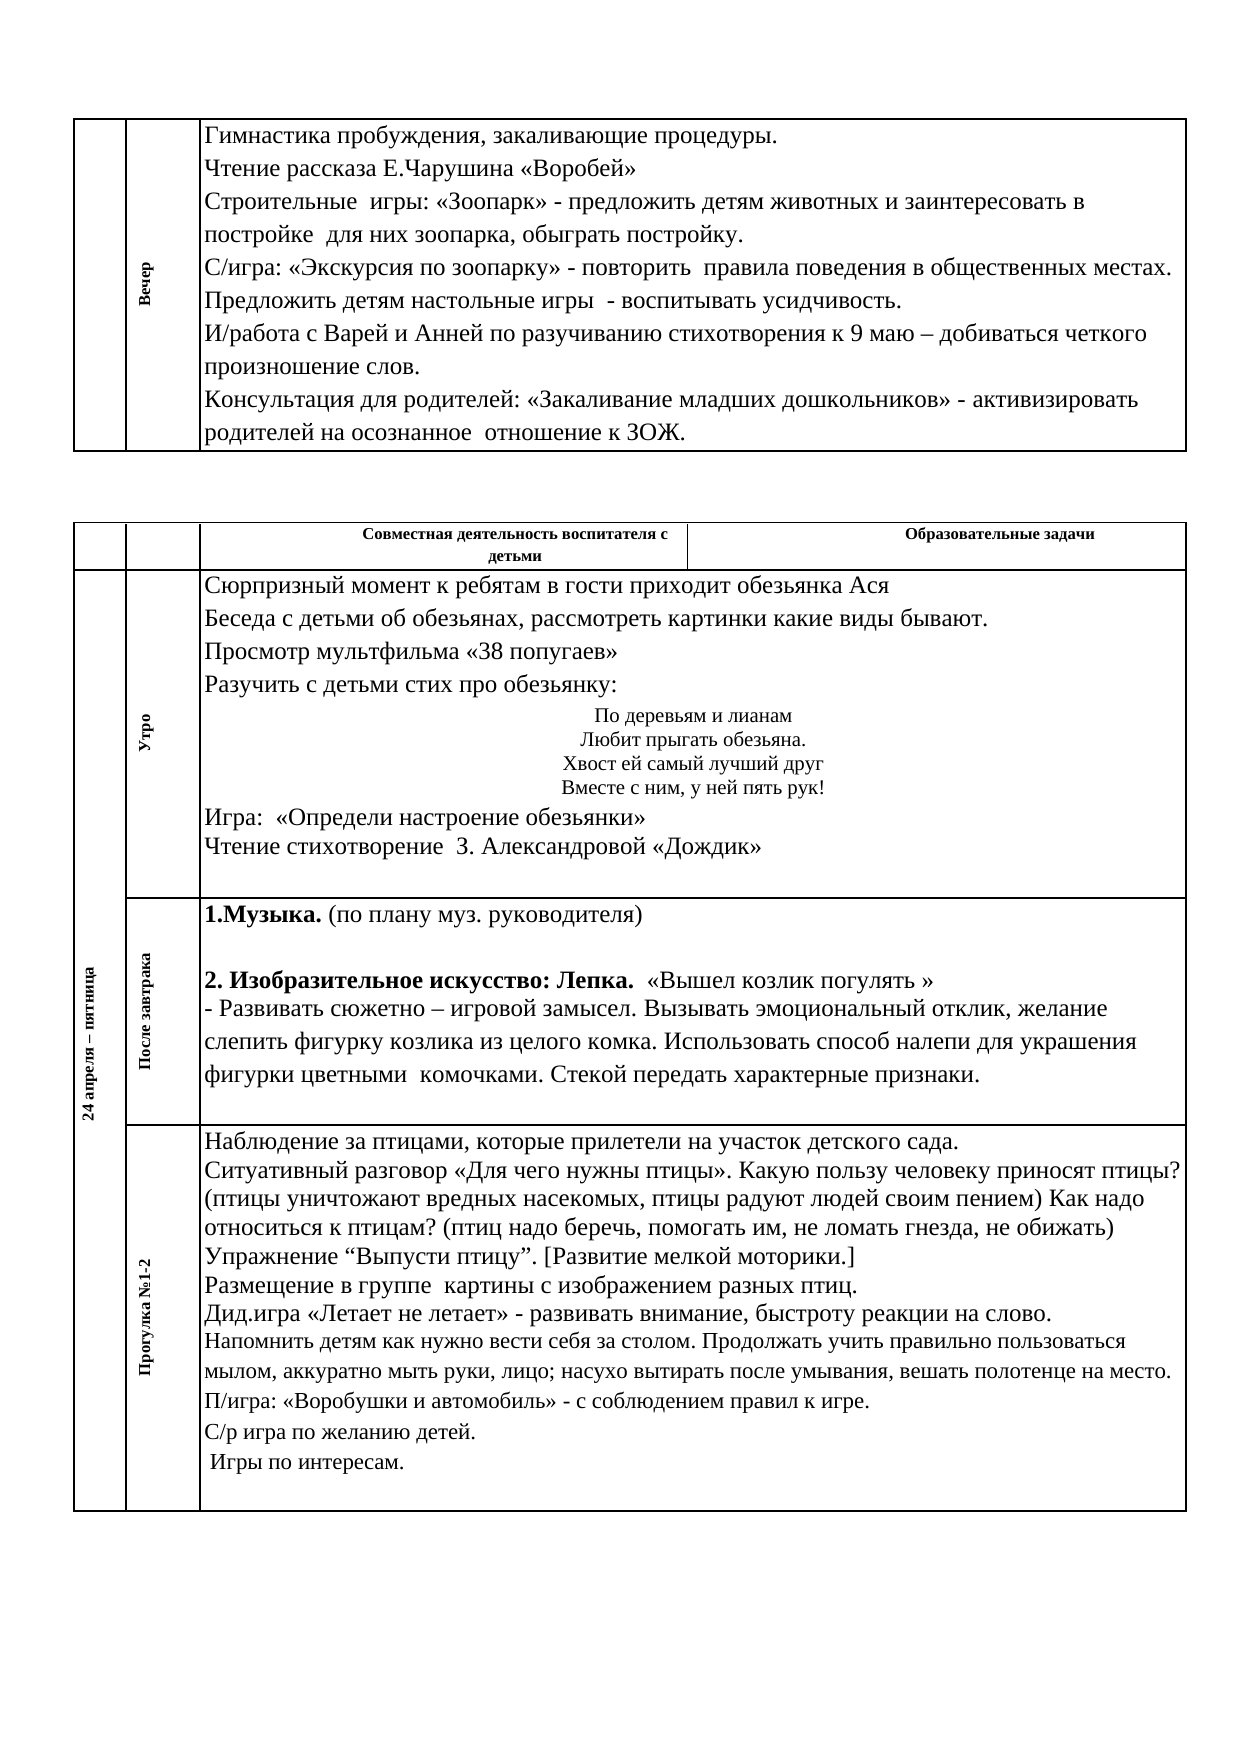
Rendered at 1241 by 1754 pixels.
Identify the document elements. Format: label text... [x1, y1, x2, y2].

table_cell Вечер [127, 120, 199, 450]
table_header [127, 523, 200, 569]
table_cell После завтрака [127, 899, 199, 1124]
table_cell 1.Музыка. (по плану муз. руководителя) 2. Изобразительное искусство: Лепка. «Вышел козлик погулять » - Развивать сюжетно – игровой замысел. Вызывать эмоциональный отклик, желание слепить фигурку козлика из целого комка. Использовать способ налепи для украшения фигурки цветными комочками. Стекой передать характерные признаки. [201, 899, 1185, 1124]
table_cell 24 апреля – пятница [75, 571, 125, 1510]
table_cell Прогулка №1-2 [127, 1126, 199, 1510]
table_cell Гимнастика пробуждения, закаливающие процедуры. Чтение рассказа Е.Чарушина «Воробей» Строительные игры: «Зоопарк» - предложить детям животных и заинтересовать в постройке для них зоопарка, обыграть постройку. С/игра: «Экскурсия по зоопарку» - повторить правила поведения в общественных местах. Предложить детям настольные игры - воспитывать усидчивость. И/работа с Варей и Анней по разучиванию стихотворения к 9 маю – добиваться четкого произношение слов. Консультация для родителей: «Закаливание младших дошкольников» - активизировать родителей на осознанное отношение к ЗОЖ. [201, 120, 1185, 450]
table_header [75, 523, 126, 569]
table_header Образовательные задачи [688, 523, 1185, 569]
table_cell Утро [127, 571, 199, 897]
table_cell Сюрпризный момент к ребятам в гости приходит обезьянка Ася Беседа с детьми об обезьянах, рассмотреть картинки какие виды бывают. Просмотр мультфильма «38 попугаев» Разучить с детьми стих про обезьянку: По деревьям и лианам Любит прыгать обезьяна. Хвост ей самый лучший друг Вместе с ним, у ней пять рук! Игра: «Определи настроение обезьянки» Чтение стихотворение З. Александровой «Дождик» [201, 571, 1185, 897]
table_cell Наблюдение за птицами, которые прилетели на участок детского сада. Ситуативный разговор «Для чего нужны птицы». Какую пользу человеку приносят птицы? (птицы уничтожают вредных насекомых, птицы радуют людей своим пением) Как надо относиться к птицам? (птиц надо беречь, помогать им, не ломать гнезда, не обижать) Упражнение “Выпусти птицу”. [Развитие мелкой моторики.] Размещение в группе картины с изображением разных птиц. Дид.игра «Летает не летает» - развивать внимание, быстроту реакции на слово. Напомнить детям как нужно вести себя за столом. Продолжать учить правильно пользоваться мылом, аккуратно мыть руки, лицо; насухо вытирать после умывания, вешать полотенце на место. П/игра: «Воробушки и автомобиль» - с соблюдением правил к игре. С/р игра по желанию детей. Игры по интересам. [201, 1126, 1185, 1510]
table_header Совместная деятельность воспитателя с детьми [201, 523, 687, 569]
